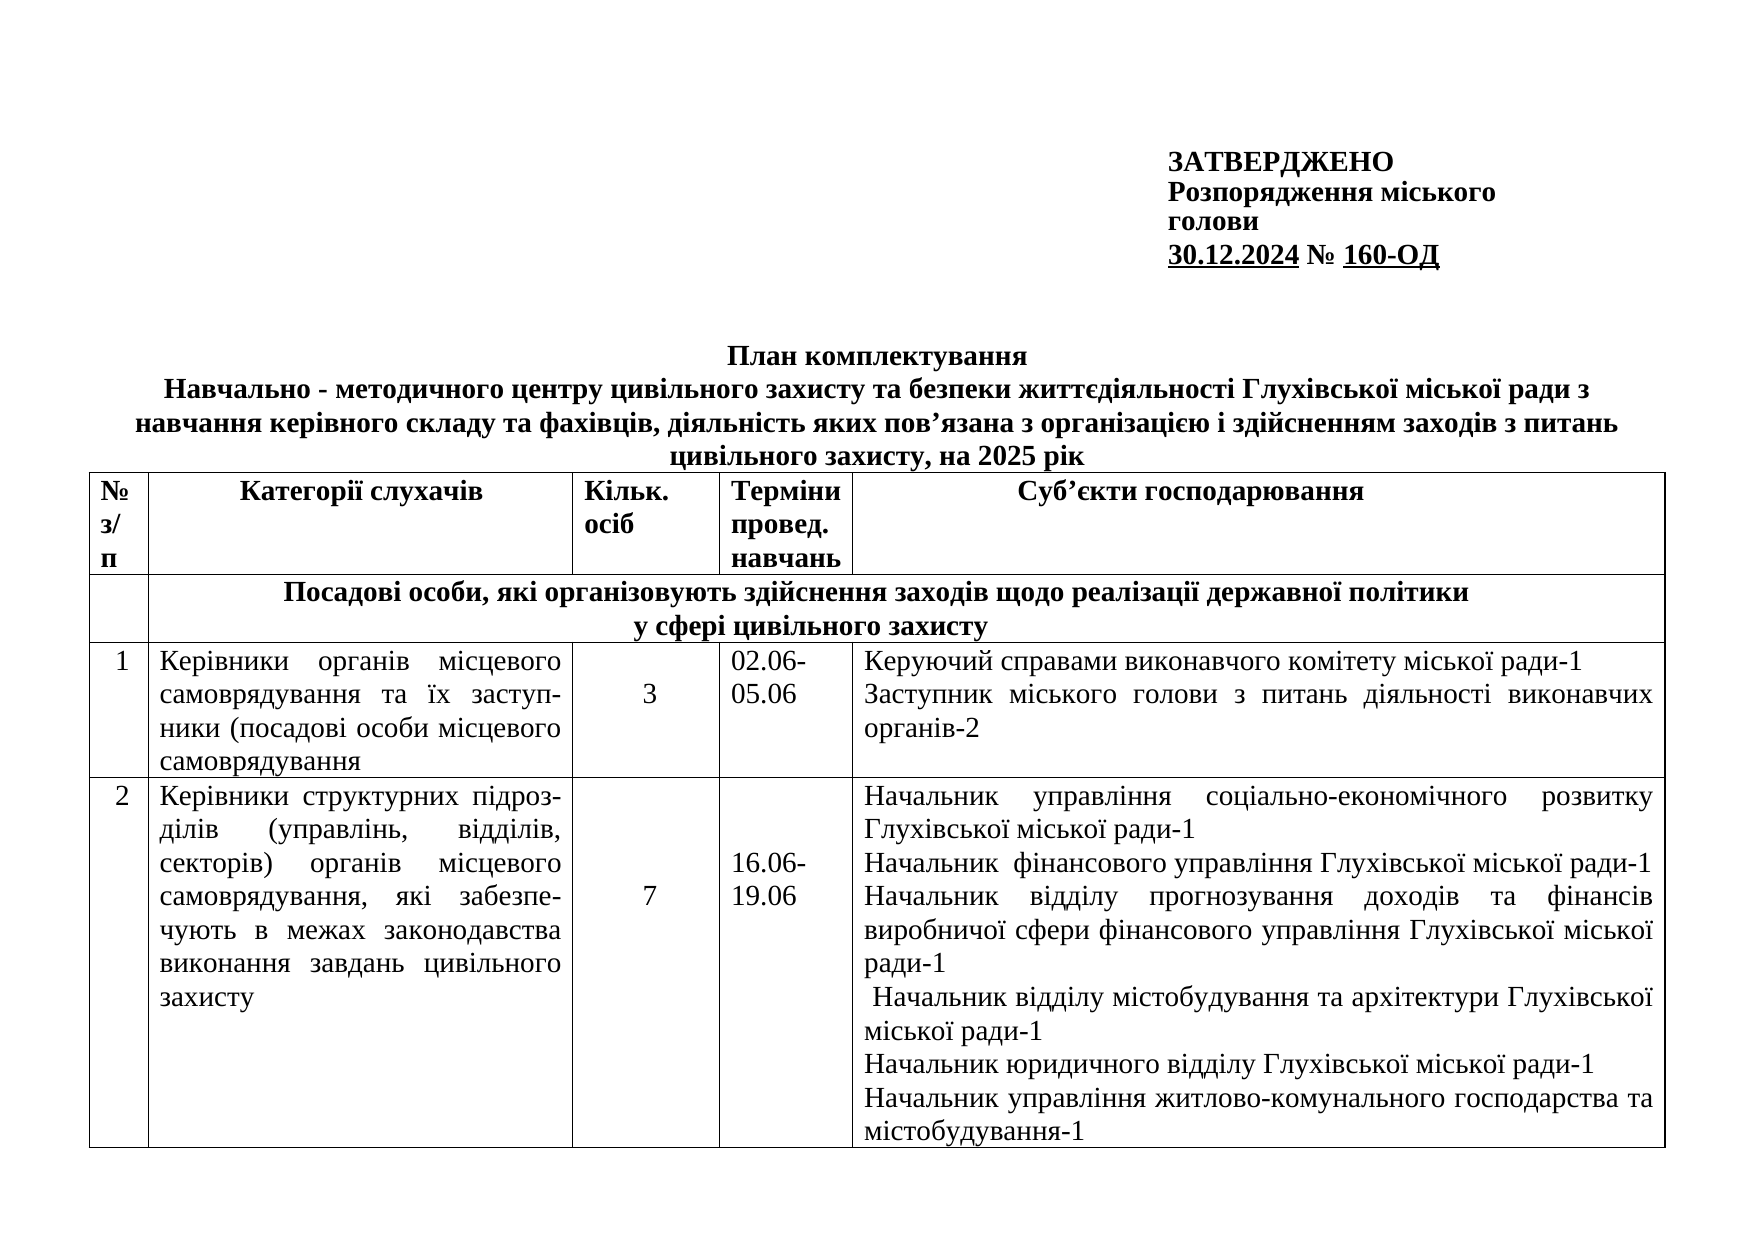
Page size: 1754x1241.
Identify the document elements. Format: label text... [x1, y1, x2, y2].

table_cell Керуючий справами виконавчого комітету міської ради-1 Заступник міського голови з питань діяльності виконавчих органів-2 [853, 643, 1664, 777]
table_header Категорії слухачів [149, 473, 572, 573]
table_cell 16.06-19.06 [720, 778, 852, 1147]
table_header Суб’єкти господарювання [853, 473, 1664, 573]
table_cell [90, 575, 148, 642]
table_header Терміни провед. навчань [720, 473, 852, 573]
text Розпорядження міського голови [1168, 177, 1576, 237]
text 30.12.2024 № 160-ОД [88, 237, 1665, 271]
text Навчально - методичного центру цивільного захисту та безпеки життєдіяльності Глухівської міської ради з навчання керівного складу та фахівців, діяльність яких пов’язана з організацією і здійсненням заходів з питань цивільного захисту, на 2025 рік [88, 371, 1665, 472]
table_cell 02.06- 05.06 [720, 643, 852, 777]
table_cell Керівники органів місцевого самоврядування та їх заступ-ники (посадові особи місцевого самоврядування [149, 643, 572, 777]
table_cell 7 [573, 778, 719, 1147]
table_header № з/п [90, 473, 148, 573]
table_header Кільк. осіб [573, 473, 719, 573]
table_cell 2 [90, 778, 148, 1147]
table_cell Начальник управління соціально-економічного розвитку Глухівської міської ради-1 Начальник фінансового управління Глухівської міської ради-1 Начальник відділу прогнозування доходів та фінансів виробничої сфери фінансового управління Глухівської міської ради-1 Начальник відділу містобудування та архітектури Глухівської міської ради-1 Начальник юридичного відділу Глухівської міської ради-1 Начальник управління житлово-комунального господарства та містобудування-1 [853, 778, 1664, 1147]
text ЗАТВЕРДЖЕНО [88, 148, 1665, 177]
table_cell Посадові особи, які організовують здійснення заходів щодо реалізації державної політики у сфері цивільного захисту [149, 575, 1664, 642]
text План комплектування [88, 338, 1665, 371]
table_cell 3 [573, 643, 719, 777]
table_cell 1 [90, 643, 148, 777]
table_cell Керівники структурних підроз-ділів (управлінь, відділів, секторів) органів місцевого самоврядування, які забезпе-чують в межах законодавства виконання завдань цивільного захисту [149, 778, 572, 1147]
